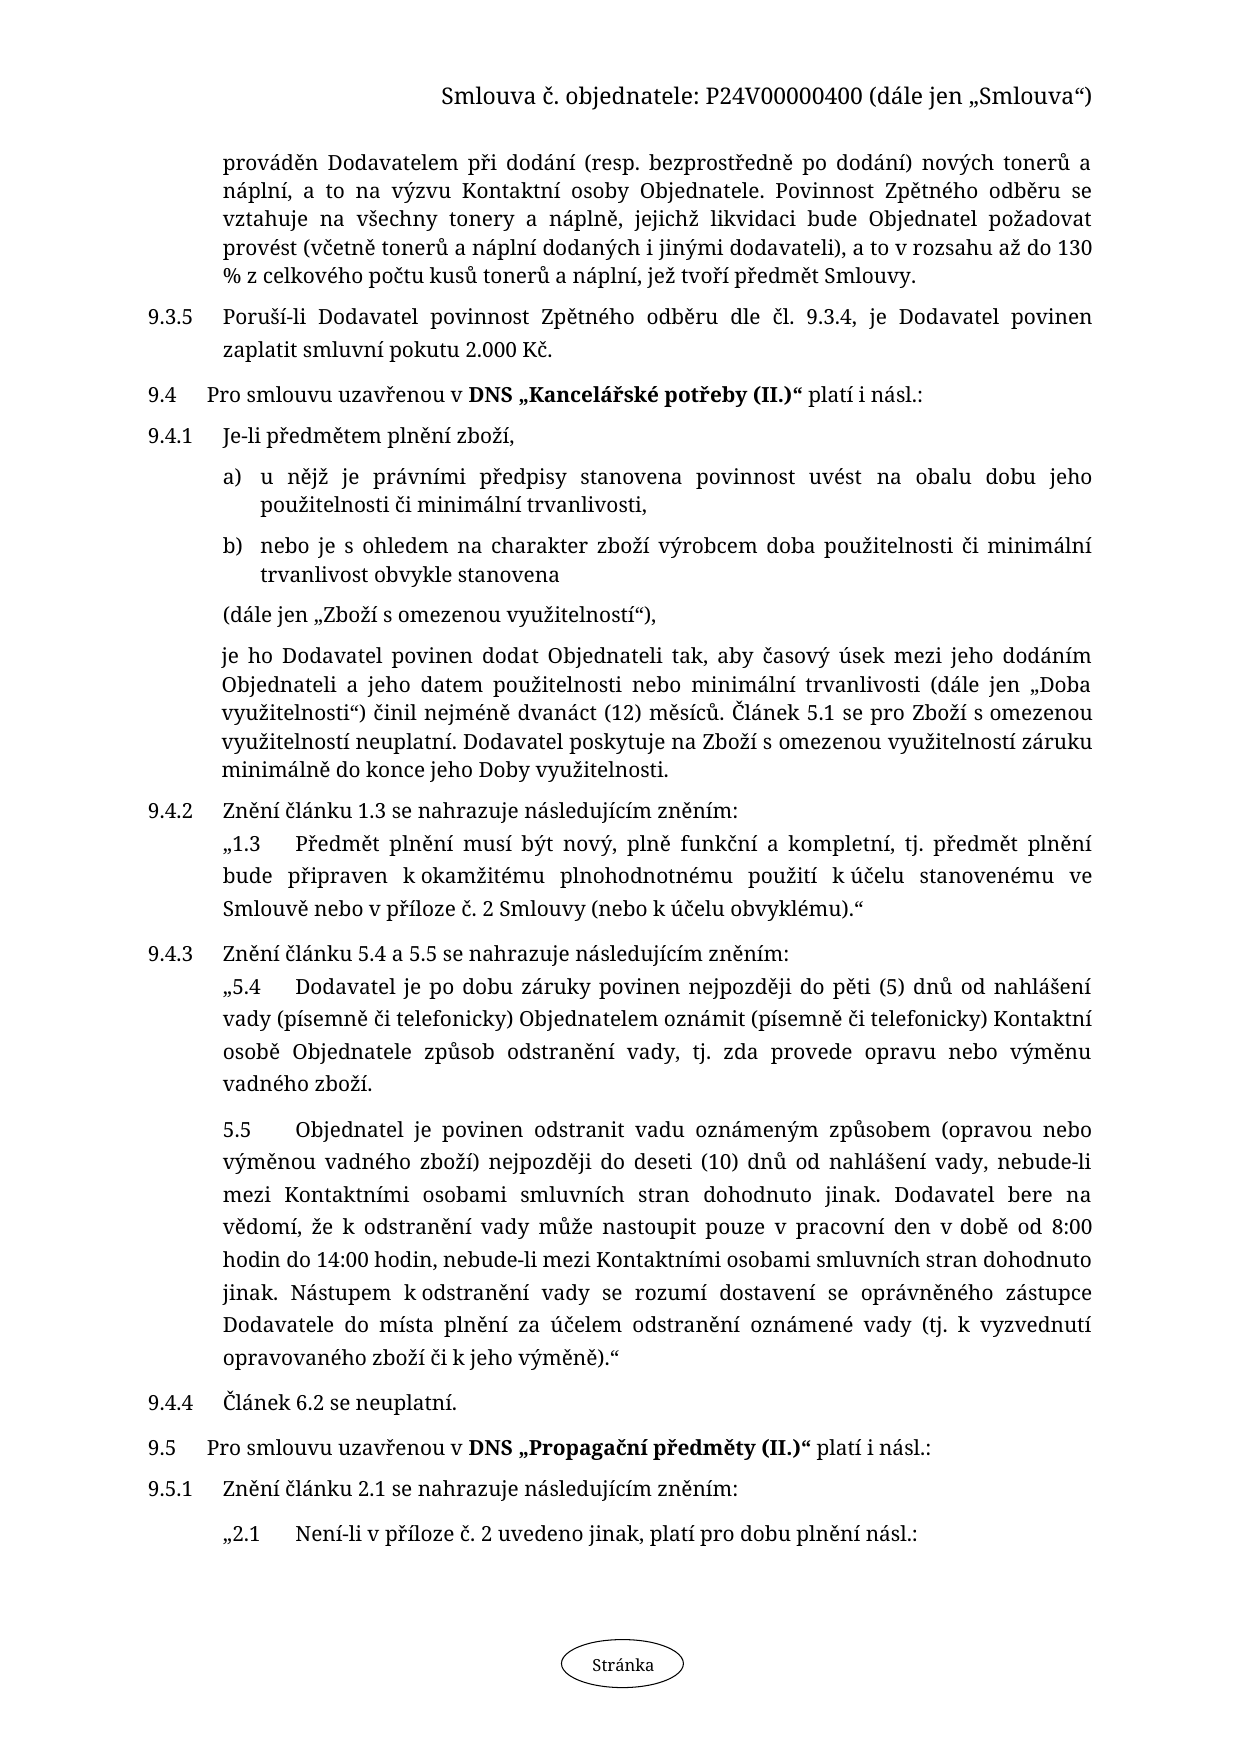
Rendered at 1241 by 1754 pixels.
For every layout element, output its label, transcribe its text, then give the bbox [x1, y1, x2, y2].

list 5.5 Objednatel je povinen odstranit vadu oznámeným způsobem (opravou nebo výměnou vadného zboží) nejpozději do deseti (10) dnů od nahlášení vady, nebude-li mezi Kontaktními osobami smluvních stran dohodnuto jinak. Dodavatel bere na vědomí, že k odstranění vady může nastoupit pouze v pracovní den v době od 8:00 hodin do 14:00 hodin, nebude-li mezi Kontaktními osobami smluvních stran dohodnuto jinak. Nástupem k odstranění vady se rozumí dostavení se oprávněného zástupce Dodavatele do místa plnění za účelem odstranění oznámené vady (tj. k vyzvednutí opravovaného zboží či k jeho výměně).“ [223, 1115, 1093, 1371]
list Pro smlouvu uzavřenou v DNS „Kancelářské potřeby (II.)“ platí i násl.: [148, 380, 1093, 408]
list Článek 6.2 se neuplatní. [148, 1388, 1093, 1416]
list „1.3 Předmět plnění musí být nový, plně funkční a kompletní, tj. předmět plnění bude připraven k okamžitému plnohodnotnému použití k účelu stanovenému ve Smlouvě nebo v příloze č. 2 Smlouvy (nebo k účelu obvyklému).“ [223, 829, 1093, 922]
list Je-li předmětem plnění zboží, [148, 421, 1093, 449]
list Znění článku 2.1 se nahrazuje následujícím zněním: [148, 1474, 1093, 1502]
list Znění článku 1.3 se nahrazuje následujícím zněním: [148, 796, 1093, 825]
text je ho Dodavatel povinen dodat Objednateli tak, aby časový úsek mezi jeho dodáním Objednateli a jeho datem použitelnosti nebo minimální trvanlivosti (dále jen „Doba využitelnosti“) činil nejméně dvanáct (12) měsíců. Článek 5.1 se pro Zboží s omezenou využitelností neuplatní. Dodavatel poskytuje na Zboží s omezenou využitelností záruku minimálně do konce jeho Doby využitelnosti. [221, 642, 1093, 784]
list „2.1 Není-li v příloze č. 2 uvedeno jinak, platí pro dobu plnění násl.: [223, 1519, 1093, 1548]
list nebo je s ohledem na charakter zboží výrobcem doba použitelnosti či minimální trvanlivost obvykle stanovena [223, 531, 1093, 588]
list „5.4 Dodavatel je po dobu záruky povinen nejpozději do pěti (5) dnů od nahlášení vady (písemně či telefonicky) Objednatelem oznámit (písemně či telefonicky) Kontaktní osobě Objednatele způsob odstranění vady, tj. zda provede opravu nebo výměnu vadného zboží. [223, 972, 1093, 1098]
list Znění článku 5.4 a 5.5 se nahrazuje následujícím zněním: [148, 939, 1093, 968]
text (dále jen „Zboží s omezenou využitelností“), [223, 601, 1093, 629]
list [148, 148, 1093, 290]
list Poruší-li Dodavatel povinnost Zpětného odběru dle čl. 9.3.4, je Dodavatel povinen zaplatit smluvní pokutu 2.000 Kč. [148, 302, 1093, 363]
list u nějž je právními předpisy stanovena povinnost uvést na obalu dobu jeho použitelnosti či minimální trvanlivosti, [223, 462, 1093, 519]
list Pro smlouvu uzavřenou v DNS „Propagační předměty (II.)“ platí i násl.: [148, 1433, 1093, 1462]
